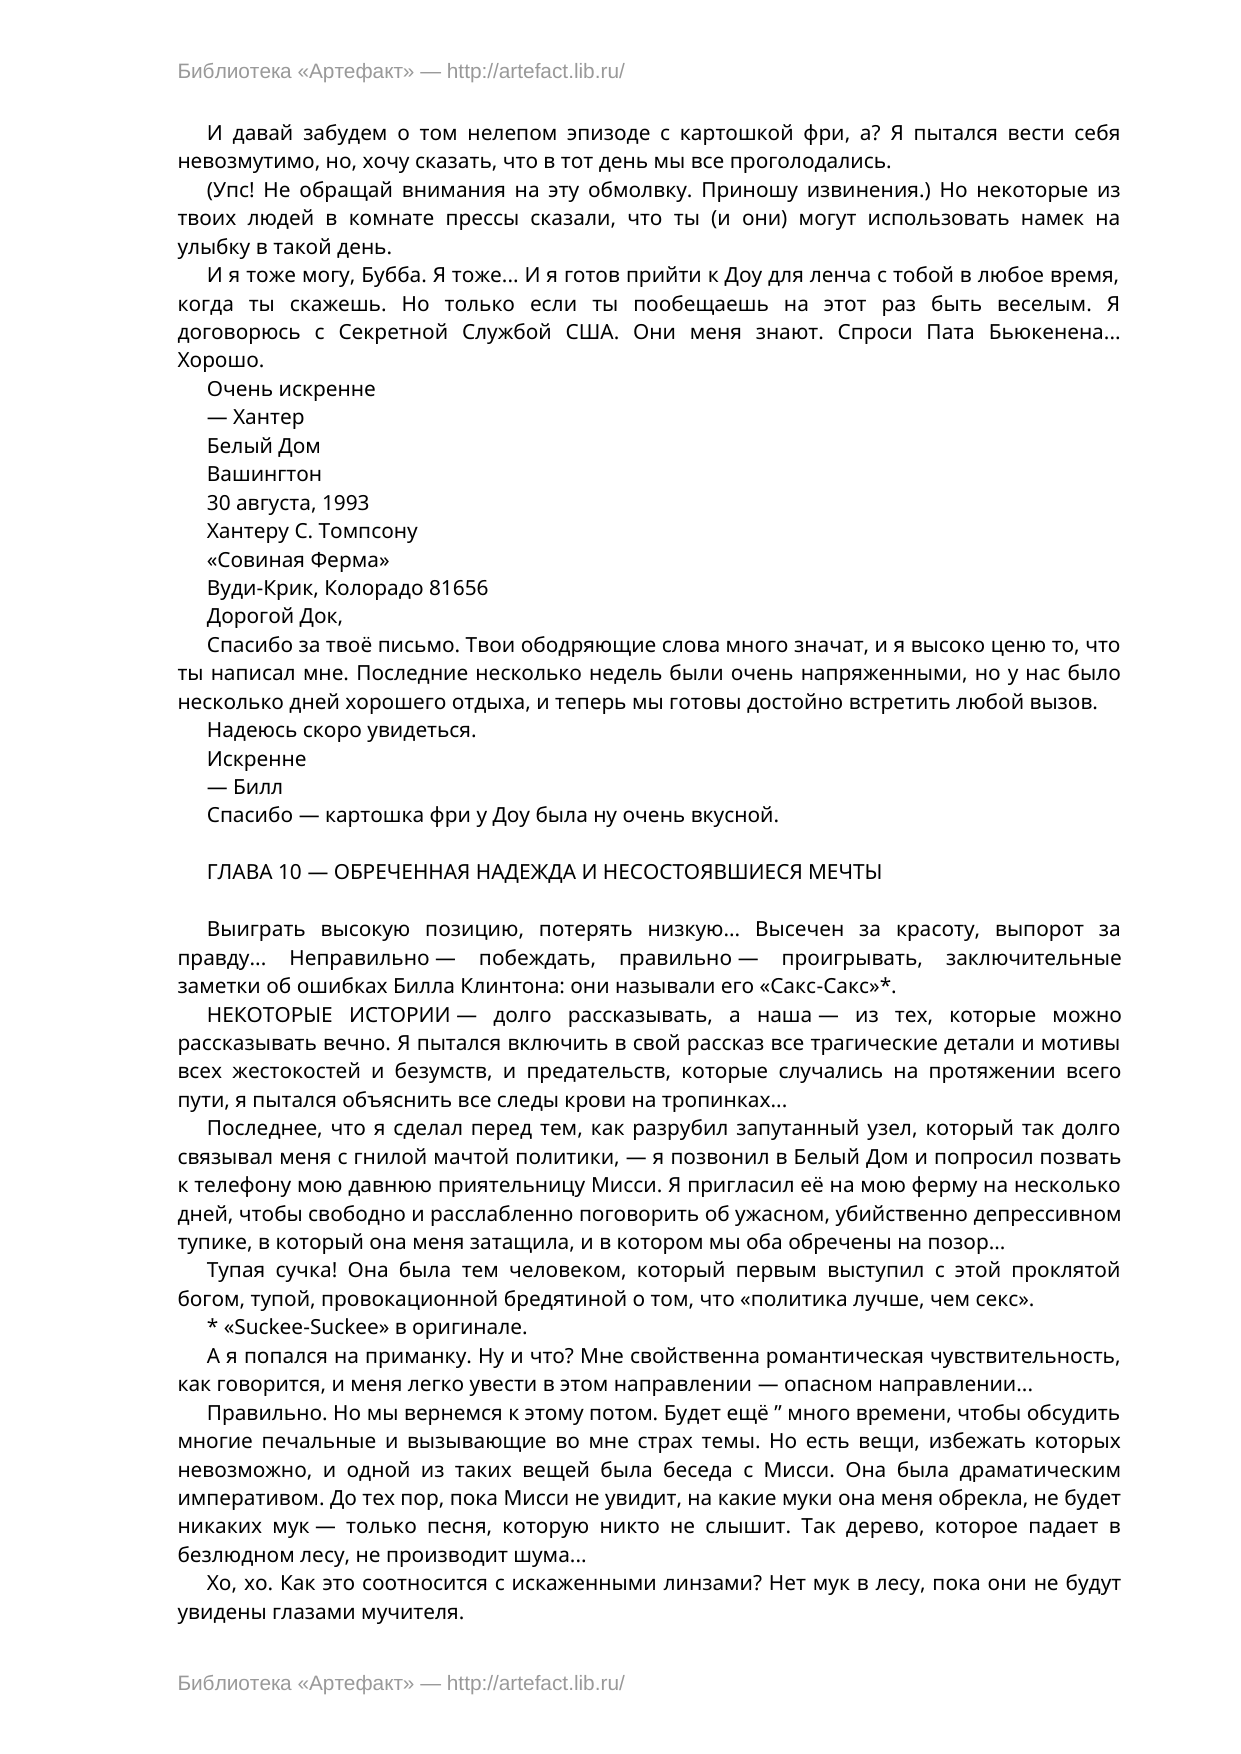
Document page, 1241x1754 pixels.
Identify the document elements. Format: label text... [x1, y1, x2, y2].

text «Совиная Ферма» [177, 545, 1122, 573]
text — Билл [177, 772, 1122, 801]
text И я тоже могу, Бубба. Я тоже... И я готов прийти к Доу для ленча с тобой в любое время, когда ты скажешь. Но только если ты пообещаешь на этот раз быть веселым. Я договорюсь с Секретной Службой США. Они меня знают. Спроси Пата Бьюкенена... Хорошо. [177, 260, 1122, 374]
text Вашингтон [177, 459, 1122, 488]
text Спасибо за твоё письмо. Твои ободряющие слова много значат, и я высоко ценю то, что ты написал мне. Последние несколько недель были очень напряженными, но у нас было несколько дней хорошего отдыха, и теперь мы готовы достойно встретить любой вызов. [177, 630, 1122, 715]
subtitle ГЛАВА 10 — ОБРЕЧЕННАЯ НАДЕЖДА И НЕСОСТОЯВШИЕСЯ МЕЧТЫ [177, 857, 1122, 886]
text А я попался на приманку. Ну и что? Мне свойственна романтическая чувствительность, как говорится, и меня легко увести в этом направлении — опасном направлении... [177, 1341, 1122, 1398]
text Вуди-Крик, Колорадо 81656 [177, 573, 1122, 602]
text 30 августа, 1993 [177, 488, 1122, 516]
text Белый Дом [177, 431, 1122, 459]
text — Хантер [177, 402, 1122, 431]
text (Упс! Не обращай внимания на эту обмолвку. Приношу извинения.) Но некоторые из твоих людей в комнате прессы сказали, что ты (и они) могут использовать намек на улыбку в такой день. [177, 175, 1122, 260]
text * «Suckee-Suckee» в оригинале. [177, 1312, 1122, 1341]
text НЕКОТОРЫЕ ИСТОРИИ — долго рассказывать, а наша — из тех, которые можно рассказывать вечно. Я пытался включить в свой рассказ все трагические детали и мотивы всех жестокостей и безумств, и предательств, которые случались на протяжении всего пути, я пытался объяснить все следы крови на тропинках... [177, 1000, 1122, 1113]
text Надеюсь скоро увидеться. [177, 715, 1122, 744]
text Искренне [177, 744, 1122, 772]
text Дорогой Док, [177, 602, 1122, 630]
text Правильно. Но мы вернемся к этому потом. Будет ещё ” много времени, чтобы обсудить многие печальные и вызывающие во мне страх темы. Но есть вещи, избежать которых невозможно, и одной из таких вещей была беседа с Мисси. Она была драматическим императивом. До тех пор, пока Мисси не увидит, на какие муки она меня обрекла, не будет никаких мук — только песня, которую никто не слышит. Так дерево, которое падает в безлюдном лесу, не производит шума... [177, 1398, 1122, 1568]
text Последнее, что я сделал перед тем, как разрубил запутанный узел, который так долго связывал меня с гнилой мачтой политики, — я позвонил в Белый Дом и попросил позвать к телефону мою давнюю приятельницу Мисси. Я пригласил её на мою ферму на несколько дней, чтобы свободно и расслабленно поговорить об ужасном, убийственно депрессивном тупике, в который она меня затащила, и в котором мы оба обречены на позор... [177, 1113, 1122, 1256]
text И давай забудем о том нелепом эпизоде с картошкой фри, а? Я пытался вести себя невозмутимо, но, хочу сказать, что в тот день мы все проголодались. [177, 118, 1122, 175]
text Выиграть высокую позицию, потерять низкую... Высечен за красоту, выпорот за правду... Неправильно — побеждать, правильно — проигрывать, заключительные заметки об ошибках Билла Клинтона: они называли его «Сакс-Сакс»*. [177, 914, 1122, 1000]
text Хо, хо. Как это соотносится с искаженными линзами? Нет мук в лесу, пока они не будут увидены глазами мучителя. [177, 1568, 1122, 1625]
text Хантеру С. Томпсону [177, 516, 1122, 545]
text Очень искренне [177, 374, 1122, 402]
text Спасибо — картошка фри у Доу была ну очень вкусной. [177, 801, 1122, 829]
text Тупая сучка! Она была тем человеком, который первым выступил с этой проклятой богом, тупой, провокационной бредятиной о том, что «политика лучше, чем секс». [177, 1256, 1122, 1312]
